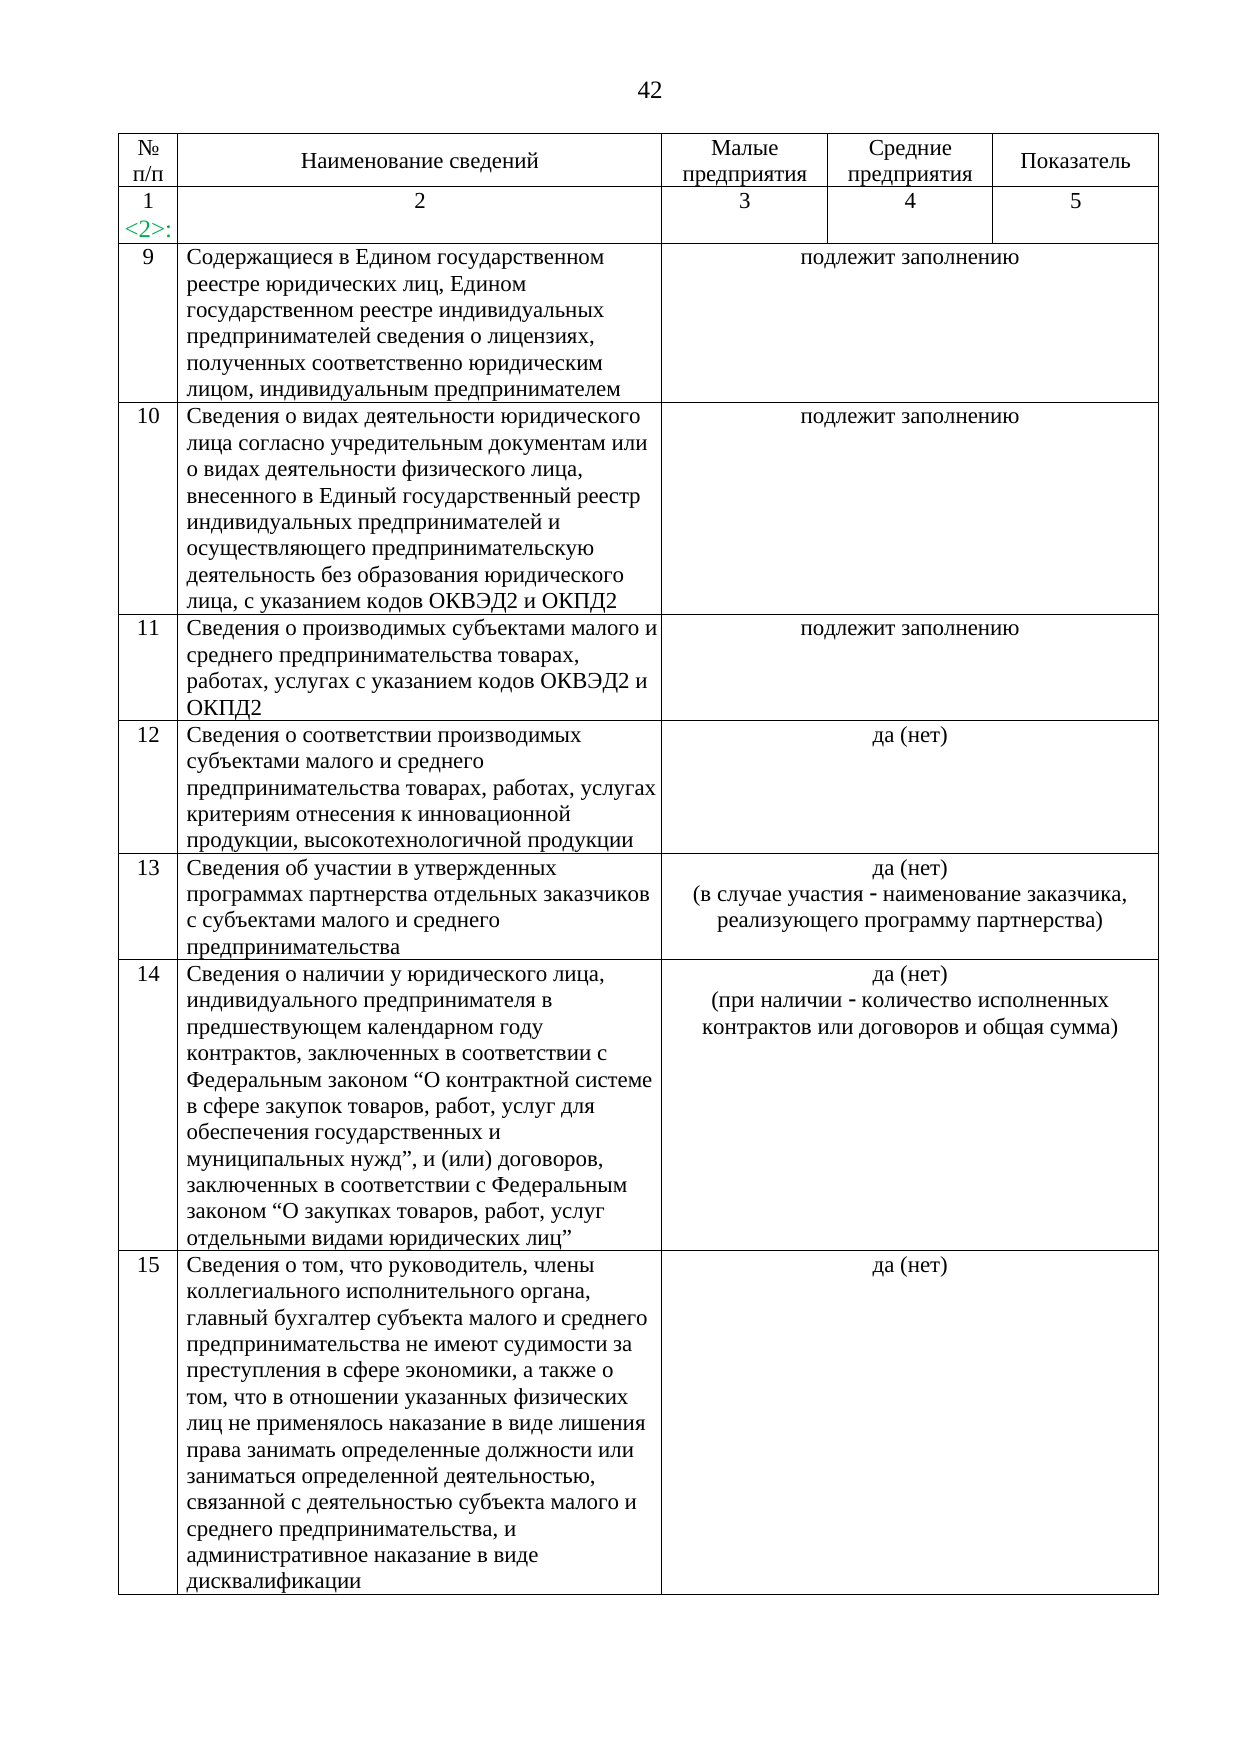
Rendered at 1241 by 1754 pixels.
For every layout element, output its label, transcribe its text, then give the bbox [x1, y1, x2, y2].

table_cell Сведения об участии в утвержденных программах партнерства отдельных заказчиков с субъектами малого и среднего предпринимательства [178, 854, 661, 959]
table_header № п/п [119, 134, 177, 186]
table_cell 14 [119, 960, 177, 1250]
table_cell 15 [119, 1251, 177, 1594]
table_cell 2 [178, 187, 661, 242]
table_cell да (нет) [662, 1251, 1158, 1594]
table_cell Сведения о соответствии производимых субъектами малого и среднего предпринимательства товарах, работах, услугах критериям отнесения к инновационной продукции, высокотехнологичной продукции [178, 721, 661, 853]
table_cell 3 [662, 187, 827, 242]
table_cell да (нет) (при наличии количество исполненных контрактов или договоров и общая сумма) [662, 960, 1158, 1250]
table_cell подлежит заполнению [662, 403, 1158, 613]
table_cell 9 [119, 244, 177, 402]
table_header Показатель [993, 134, 1158, 186]
table_cell 1 <2>: [119, 187, 177, 242]
table_cell Содержащиеся в Едином государственном реестре юридических лиц, Едином государственном реестре индивидуальных предпринимателей сведения о лицензиях, полученных соответственно юридическим лицом, индивидуальным предпринимателем [178, 244, 661, 402]
table_cell Сведения о видах деятельности юридического лица согласно учредительным документам или о видах деятельности физического лица, внесенного в Единый государственный реестр индивидуальных предпринимателей и осуществляющего предпринимательскую деятельность без образования юридического лица, с указанием кодов ОКВЭД2 и ОКПД2 [178, 403, 661, 613]
table_header Малые предприятия [662, 134, 827, 186]
table_cell Сведения о производимых субъектами малого и среднего предпринимательства товарах, работах, услугах с указанием кодов ОКВЭД2 и ОКПД2 [178, 615, 661, 720]
table_cell подлежит заполнению [662, 615, 1158, 720]
table_header Наименование сведений [178, 134, 661, 186]
table_cell 11 [119, 615, 177, 720]
table_cell 12 [119, 721, 177, 853]
table_cell да (нет) [662, 721, 1158, 853]
table_cell Сведения о том, что руководитель, члены коллегиального исполнительного органа, главный бухгалтер субъекта малого и среднего предпринимательства не имеют судимости за преступления в сфере экономики, а также о том, что в отношении указанных физических лиц не применялось наказание в виде лишения права занимать определенные должности или заниматься определенной деятельностью, связанной с деятельностью субъекта малого и среднего предпринимательства, и административное наказание в виде дисквалификации [178, 1251, 661, 1594]
table_cell 10 [119, 403, 177, 613]
table_cell 13 [119, 854, 177, 959]
table_cell Сведения о наличии у юридического лица, индивидуального предпринимателя в предшествующем календарном году контрактов, заключенных в соответствии с Федеральным законом “О контрактной системе в сфере закупок товаров, работ, услуг для обеспечения государственных и муниципальных нужд”, и (или) договоров, заключенных в соответствии с Федеральным законом “О закупках товаров, работ, услуг отдельными видами юридических лиц” [178, 960, 661, 1250]
table_cell 4 [828, 187, 992, 242]
table_header Средние предприятия [828, 134, 992, 186]
table_cell подлежит заполнению [662, 244, 1158, 402]
table_cell 5 [993, 187, 1158, 242]
table_cell да (нет) (в случае участия наименование заказчика, реализующего программу партнерства) [662, 854, 1158, 959]
